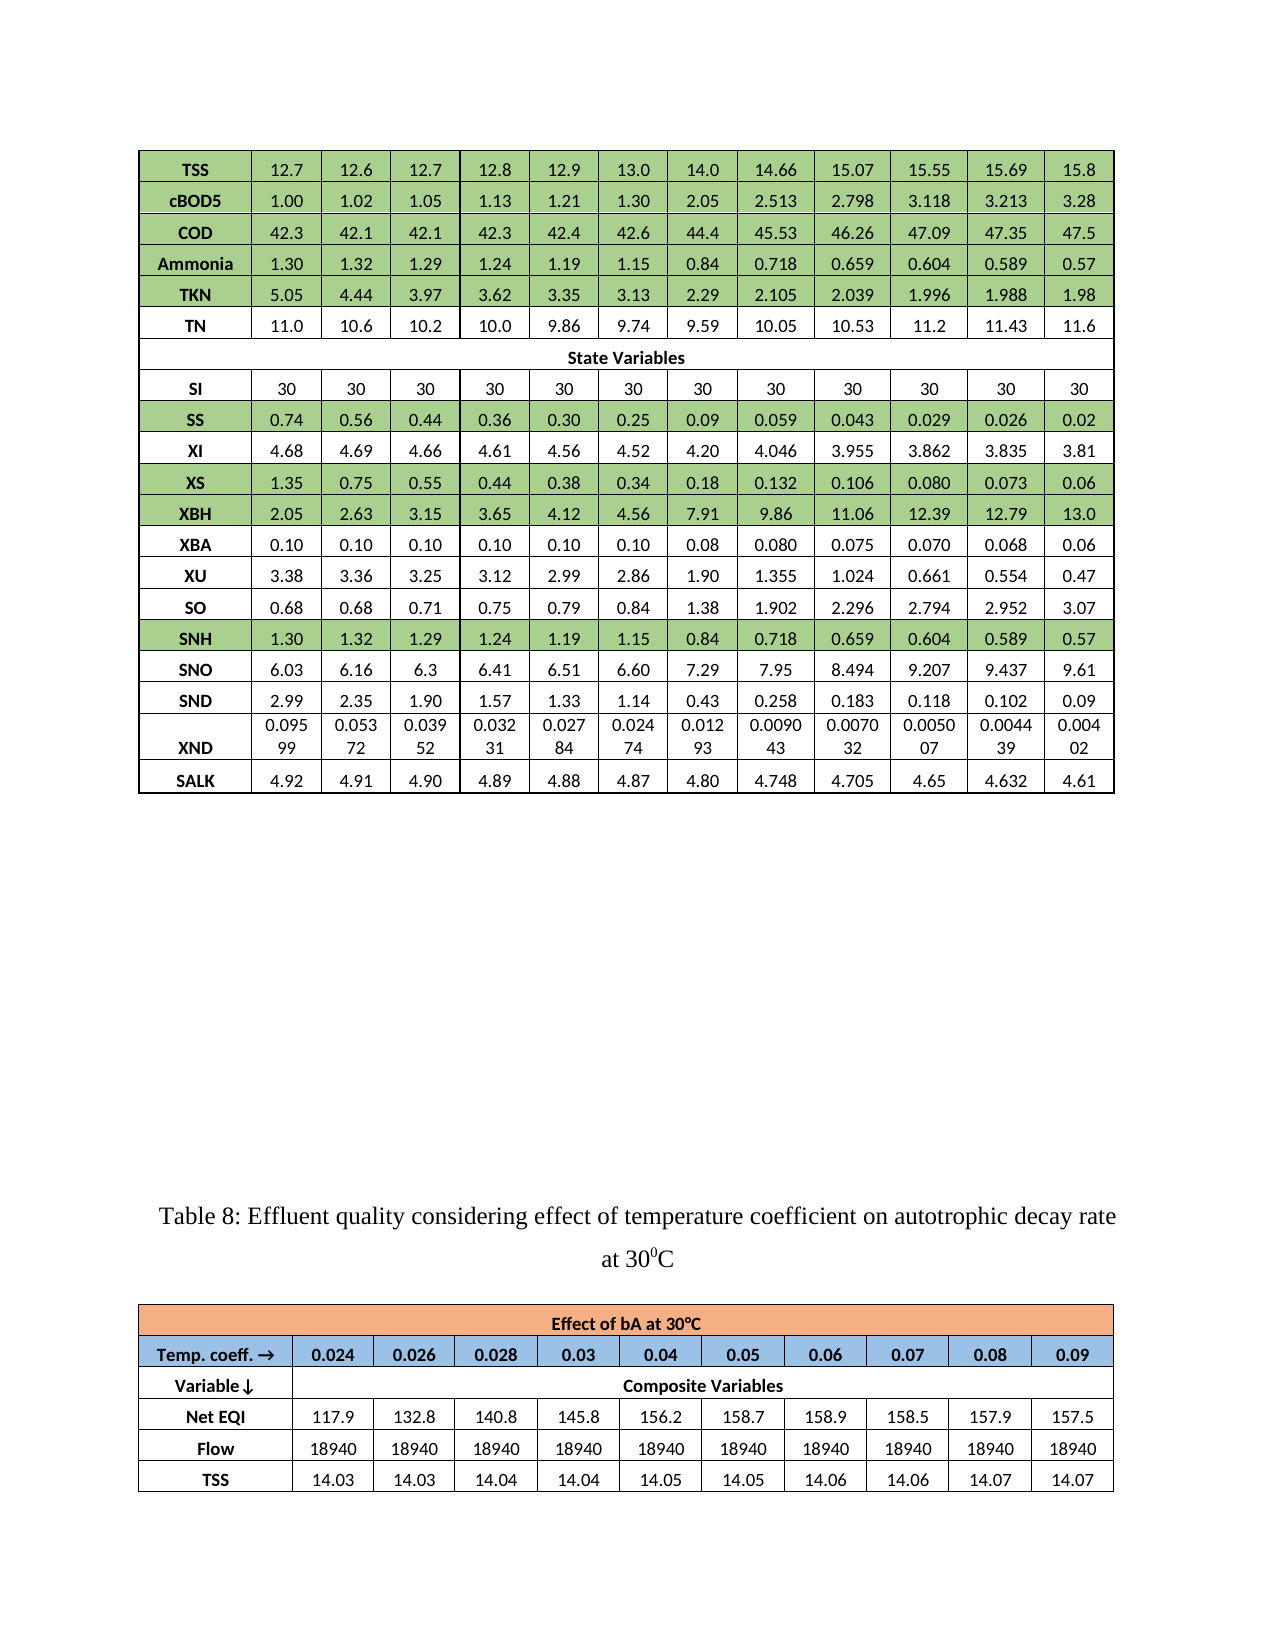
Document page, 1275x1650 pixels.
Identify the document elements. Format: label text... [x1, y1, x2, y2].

table_cell 3.955 [815, 432, 890, 462]
table_cell SNH [140, 620, 251, 650]
table_cell 12.6 [322, 151, 390, 181]
table_cell 0.029 [891, 401, 967, 431]
table_cell 6.51 [530, 651, 598, 681]
table_cell 18940 [702, 1430, 784, 1460]
table_cell 14.07 [949, 1461, 1031, 1491]
table_cell 4.65 [891, 760, 967, 792]
table_cell XBA [140, 526, 251, 556]
table_cell 1.29 [391, 620, 459, 650]
table_cell 0.38 [530, 464, 598, 494]
table_cell 158.9 [785, 1399, 866, 1429]
table_cell Variable↓ [139, 1367, 292, 1397]
table_cell 11.0 [252, 307, 321, 337]
table_cell 3.862 [891, 432, 967, 462]
table_cell 0.10 [322, 526, 390, 556]
table_cell 0.070 [891, 526, 967, 556]
table_cell 0.04 [620, 1336, 701, 1366]
table_cell 0.34 [599, 464, 667, 494]
table_cell 1.32 [322, 620, 390, 650]
table_cell 1.98 [1045, 276, 1113, 306]
table_cell 2.952 [968, 589, 1044, 619]
table_cell 145.8 [538, 1399, 619, 1429]
table_cell 1.19 [530, 620, 598, 650]
table_cell 9.207 [891, 651, 967, 681]
table_cell 0.005007 [891, 714, 967, 759]
table_cell 18940 [949, 1430, 1031, 1460]
table_cell 14.66 [738, 151, 814, 181]
table_cell 1.33 [530, 682, 598, 712]
table_cell 0.659 [815, 620, 890, 650]
table_cell 9.61 [1045, 651, 1113, 681]
table_cell 30 [738, 370, 814, 400]
table_cell 4.20 [668, 432, 737, 462]
table_cell Ammonia [140, 245, 251, 275]
table_cell 10.05 [738, 307, 814, 337]
table_cell 0.007032 [815, 714, 890, 759]
table_cell 4.046 [738, 432, 814, 462]
table_cell 0.68 [252, 589, 321, 619]
table_cell 1.90 [668, 557, 737, 587]
table_cell 2.05 [252, 495, 321, 525]
table_cell 0.18 [668, 464, 737, 494]
table_cell 18940 [374, 1430, 454, 1460]
table_cell 0.03231 [461, 714, 529, 759]
table_cell TN [140, 307, 251, 337]
table_cell 2.296 [815, 589, 890, 619]
table_cell 0.75 [461, 589, 529, 619]
table_cell 3.13 [599, 276, 667, 306]
table_cell 0.026 [374, 1336, 454, 1366]
table_cell 4.44 [322, 276, 390, 306]
table_cell 4.90 [391, 760, 459, 792]
table_cell 3.213 [968, 182, 1044, 212]
table_cell XND [140, 714, 251, 759]
table_cell 0.10 [599, 526, 667, 556]
table_cell 30 [252, 370, 321, 400]
table_cell 0.024 [293, 1336, 373, 1366]
table_cell 156.2 [620, 1399, 701, 1429]
table_cell 3.835 [968, 432, 1044, 462]
table_cell 0.75 [322, 464, 390, 494]
table_cell SNO [140, 651, 251, 681]
table_cell 30 [968, 370, 1044, 400]
table_cell 2.798 [815, 182, 890, 212]
table_cell 4.80 [668, 760, 737, 792]
table_cell 30 [1045, 370, 1113, 400]
table_cell 42.3 [461, 214, 529, 244]
table_cell 15.69 [968, 151, 1044, 181]
table_cell 4.56 [530, 432, 598, 462]
table_cell 0.004439 [968, 714, 1044, 759]
table_cell 9.86 [530, 307, 598, 337]
table_cell 12.8 [461, 151, 529, 181]
table_cell 4.92 [252, 760, 321, 792]
table_cell 18940 [620, 1430, 701, 1460]
table_cell 14.05 [702, 1461, 784, 1491]
table_cell 0.09 [1032, 1336, 1113, 1366]
table_cell 0.10 [530, 526, 598, 556]
table_cell 0.028 [455, 1336, 537, 1366]
table_cell 42.4 [530, 214, 598, 244]
table_cell 6.03 [252, 651, 321, 681]
table_cell 0.79 [530, 589, 598, 619]
table_cell 2.05 [668, 182, 737, 212]
table_cell 0.71 [391, 589, 459, 619]
table_cell 30 [391, 370, 459, 400]
table_cell 11.43 [968, 307, 1044, 337]
table_cell 30 [530, 370, 598, 400]
table_cell 0.57 [1045, 620, 1113, 650]
table_cell 1.29 [391, 245, 459, 275]
table_cell 0.102 [968, 682, 1044, 712]
table_cell 4.87 [599, 760, 667, 792]
table_cell 1.996 [891, 276, 967, 306]
table_cell 2.99 [530, 557, 598, 587]
table_cell 14.03 [293, 1461, 373, 1491]
table_cell 30 [891, 370, 967, 400]
table_cell 47.09 [891, 214, 967, 244]
table_cell 0.30 [530, 401, 598, 431]
table_cell 12.39 [891, 495, 967, 525]
table_cell SND [140, 682, 251, 712]
table_cell 0.589 [968, 245, 1044, 275]
table_cell 0.059 [738, 401, 814, 431]
table_cell 1.13 [461, 182, 529, 212]
table_cell 5.05 [252, 276, 321, 306]
table_cell 0.659 [815, 245, 890, 275]
text Table 8: Effluent quality considering effect of temperature coefficient on autotrophic decay rate at 300C [150, 1201, 1125, 1273]
table_cell 1.32 [322, 245, 390, 275]
table_cell TSS [139, 1461, 292, 1491]
table_cell 10.53 [815, 307, 890, 337]
table_cell 4.748 [738, 760, 814, 792]
table_cell 0.43 [668, 682, 737, 712]
table_cell 0.44 [391, 401, 459, 431]
table_cell 1.00 [252, 182, 321, 212]
table_cell 9.59 [668, 307, 737, 337]
table_cell 9.74 [599, 307, 667, 337]
table_cell 9.437 [968, 651, 1044, 681]
table_cell 0.56 [322, 401, 390, 431]
table_cell 4.52 [599, 432, 667, 462]
table_cell 11.2 [891, 307, 967, 337]
table_cell 0.08 [668, 526, 737, 556]
table_cell Flow [139, 1430, 292, 1460]
table_cell 4.12 [530, 495, 598, 525]
table_cell 3.12 [461, 557, 529, 587]
table_cell 0.10 [252, 526, 321, 556]
table_cell 3.15 [391, 495, 459, 525]
table_cell 0.09 [1045, 682, 1113, 712]
table_cell 0.589 [968, 620, 1044, 650]
table_cell 4.632 [968, 760, 1044, 792]
table_cell 14.04 [455, 1461, 537, 1491]
table_cell 0.02474 [599, 714, 667, 759]
table_cell 1.05 [391, 182, 459, 212]
table_cell 1.02 [322, 182, 390, 212]
table_cell 3.07 [1045, 589, 1113, 619]
table_cell State Variables [140, 339, 1113, 369]
table_cell 7.95 [738, 651, 814, 681]
table_cell 0.25 [599, 401, 667, 431]
table_cell 4.61 [1045, 760, 1113, 792]
table_cell 0.661 [891, 557, 967, 587]
table_cell 0.075 [815, 526, 890, 556]
table_cell 3.35 [530, 276, 598, 306]
table_cell 157.9 [949, 1399, 1031, 1429]
table_cell 3.65 [461, 495, 529, 525]
table_cell 2.513 [738, 182, 814, 212]
table_cell 0.183 [815, 682, 890, 712]
table_cell 1.30 [599, 182, 667, 212]
table_cell 14.0 [668, 151, 737, 181]
table_cell 15.07 [815, 151, 890, 181]
table_cell 0.073 [968, 464, 1044, 494]
table_cell 13.0 [1045, 495, 1113, 525]
table_cell 12.7 [391, 151, 459, 181]
table_cell 1.988 [968, 276, 1044, 306]
table_cell 0.08 [949, 1336, 1031, 1366]
table_cell 4.705 [815, 760, 890, 792]
table_cell 1.15 [599, 245, 667, 275]
table_cell 18940 [455, 1430, 537, 1460]
table_cell 3.81 [1045, 432, 1113, 462]
table_cell 14.06 [867, 1461, 948, 1491]
table_cell 18940 [867, 1430, 948, 1460]
table_cell 3.36 [322, 557, 390, 587]
table_cell SI [140, 370, 251, 400]
table_cell 0.84 [668, 245, 737, 275]
table_cell 2.039 [815, 276, 890, 306]
table_cell Net EQI [139, 1399, 292, 1429]
table_cell 2.99 [252, 682, 321, 712]
table_cell 2.63 [322, 495, 390, 525]
table_cell 3.118 [891, 182, 967, 212]
table_cell 2.105 [738, 276, 814, 306]
table_cell 0.06 [1045, 526, 1113, 556]
table_cell 6.16 [322, 651, 390, 681]
table_cell TKN [140, 276, 251, 306]
table_cell 0.55 [391, 464, 459, 494]
table_cell XS [140, 464, 251, 494]
table_cell 10.0 [461, 307, 529, 337]
table_cell 1.30 [252, 620, 321, 650]
table_cell 11.6 [1045, 307, 1113, 337]
table_cell 15.8 [1045, 151, 1113, 181]
table_cell 140.8 [455, 1399, 537, 1429]
table_cell 0.080 [891, 464, 967, 494]
table_cell 12.9 [530, 151, 598, 181]
table_cell XU [140, 557, 251, 587]
table_cell SS [140, 401, 251, 431]
table_cell 0.07 [867, 1336, 948, 1366]
table_cell 42.1 [322, 214, 390, 244]
table_cell 1.24 [461, 620, 529, 650]
table_cell 30 [815, 370, 890, 400]
table_cell 1.902 [738, 589, 814, 619]
table_cell 4.66 [391, 432, 459, 462]
table_cell COD [140, 214, 251, 244]
table_cell TSS [140, 151, 251, 181]
table_cell 18940 [538, 1430, 619, 1460]
table_cell 8.494 [815, 651, 890, 681]
table_cell 0.68 [322, 589, 390, 619]
table_cell 4.89 [461, 760, 529, 792]
table_cell 0.043 [815, 401, 890, 431]
table_cell 12.7 [252, 151, 321, 181]
table_cell 14.05 [620, 1461, 701, 1491]
table_cell 3.38 [252, 557, 321, 587]
table_cell 30 [599, 370, 667, 400]
table_cell 0.02784 [530, 714, 598, 759]
table_cell XI [140, 432, 251, 462]
table_cell 1.355 [738, 557, 814, 587]
table_cell 14.06 [785, 1461, 866, 1491]
table_cell 0.36 [461, 401, 529, 431]
table_cell 45.53 [738, 214, 814, 244]
table_cell 1.38 [668, 589, 737, 619]
table_cell 0.09599 [252, 714, 321, 759]
table_cell 18940 [293, 1430, 373, 1460]
table_cell 7.29 [668, 651, 737, 681]
table_cell 0.604 [891, 245, 967, 275]
table_cell 0.026 [968, 401, 1044, 431]
table_cell XBH [140, 495, 251, 525]
table_cell 1.19 [530, 245, 598, 275]
table_cell 0.57 [1045, 245, 1113, 275]
table_cell 2.86 [599, 557, 667, 587]
table_cell 0.47 [1045, 557, 1113, 587]
table_cell 0.718 [738, 620, 814, 650]
table_cell 0.10 [461, 526, 529, 556]
table_cell 11.06 [815, 495, 890, 525]
table_cell 0.03 [538, 1336, 619, 1366]
table_cell 2.794 [891, 589, 967, 619]
table_cell 4.68 [252, 432, 321, 462]
table_cell 46.26 [815, 214, 890, 244]
table_cell SO [140, 589, 251, 619]
table_cell Temp. coeff. → [139, 1336, 292, 1366]
table_cell 0.10 [391, 526, 459, 556]
table_cell 0.132 [738, 464, 814, 494]
table_cell 4.91 [322, 760, 390, 792]
table_cell 0.05372 [322, 714, 390, 759]
table_cell 0.05 [702, 1336, 784, 1366]
table_cell 0.01293 [668, 714, 737, 759]
table_cell 0.44 [461, 464, 529, 494]
table_cell 18940 [785, 1430, 866, 1460]
table_cell 4.88 [530, 760, 598, 792]
table_cell 30 [461, 370, 529, 400]
table_cell 12.79 [968, 495, 1044, 525]
table_cell 132.8 [374, 1399, 454, 1429]
table_cell 0.09 [668, 401, 737, 431]
table_cell 42.1 [391, 214, 459, 244]
table_cell 3.25 [391, 557, 459, 587]
table_cell 0.258 [738, 682, 814, 712]
table_cell 0.718 [738, 245, 814, 275]
table_cell 6.60 [599, 651, 667, 681]
table_cell 9.86 [738, 495, 814, 525]
table_cell 10.2 [391, 307, 459, 337]
table_cell 47.5 [1045, 214, 1113, 244]
table_cell 13.0 [599, 151, 667, 181]
table_cell 0.06 [785, 1336, 866, 1366]
table_cell 3.28 [1045, 182, 1113, 212]
table_cell cBOD5 [140, 182, 251, 212]
table_cell 0.106 [815, 464, 890, 494]
table_cell 30 [322, 370, 390, 400]
table_cell 47.35 [968, 214, 1044, 244]
table_cell 30 [668, 370, 737, 400]
table_cell SALK [140, 760, 251, 792]
table_cell 0.068 [968, 526, 1044, 556]
table_cell 0.06 [1045, 464, 1113, 494]
table_cell 158.5 [867, 1399, 948, 1429]
table_cell 0.03952 [391, 714, 459, 759]
table_cell 0.554 [968, 557, 1044, 587]
table_cell 1.024 [815, 557, 890, 587]
table_cell 1.21 [530, 182, 598, 212]
table_cell 4.56 [599, 495, 667, 525]
table_cell 42.6 [599, 214, 667, 244]
table_cell 1.35 [252, 464, 321, 494]
table_cell 1.14 [599, 682, 667, 712]
table_cell 18940 [1032, 1430, 1113, 1460]
table_cell 158.7 [702, 1399, 784, 1429]
table_cell 0.74 [252, 401, 321, 431]
table_header Effect of bA at 30°C [139, 1305, 1113, 1335]
table_cell 0.02 [1045, 401, 1113, 431]
table_cell Composite Variables [293, 1367, 1113, 1397]
table_cell 7.91 [668, 495, 737, 525]
table_cell 0.009043 [738, 714, 814, 759]
table_cell 1.24 [461, 245, 529, 275]
table_cell 42.3 [252, 214, 321, 244]
table_cell 6.3 [391, 651, 459, 681]
table_cell 14.04 [538, 1461, 619, 1491]
table_cell 44.4 [668, 214, 737, 244]
table_cell 0.84 [668, 620, 737, 650]
table_cell 0.080 [738, 526, 814, 556]
table_cell 117.9 [293, 1399, 373, 1429]
table_cell 1.30 [252, 245, 321, 275]
table_cell 10.6 [322, 307, 390, 337]
table_cell 14.07 [1032, 1461, 1113, 1491]
table_cell 0.00402 [1045, 714, 1113, 759]
table_cell 4.69 [322, 432, 390, 462]
table_cell 6.41 [461, 651, 529, 681]
table_cell 3.62 [461, 276, 529, 306]
table_cell 1.90 [391, 682, 459, 712]
table_cell 14.03 [374, 1461, 454, 1491]
table_cell 0.604 [891, 620, 967, 650]
table_cell 3.97 [391, 276, 459, 306]
table_cell 0.118 [891, 682, 967, 712]
table_cell 2.29 [668, 276, 737, 306]
table_cell 2.35 [322, 682, 390, 712]
table_cell 4.61 [461, 432, 529, 462]
table_cell 0.84 [599, 589, 667, 619]
table_cell 1.57 [461, 682, 529, 712]
table_cell 157.5 [1032, 1399, 1113, 1429]
table_cell 15.55 [891, 151, 967, 181]
